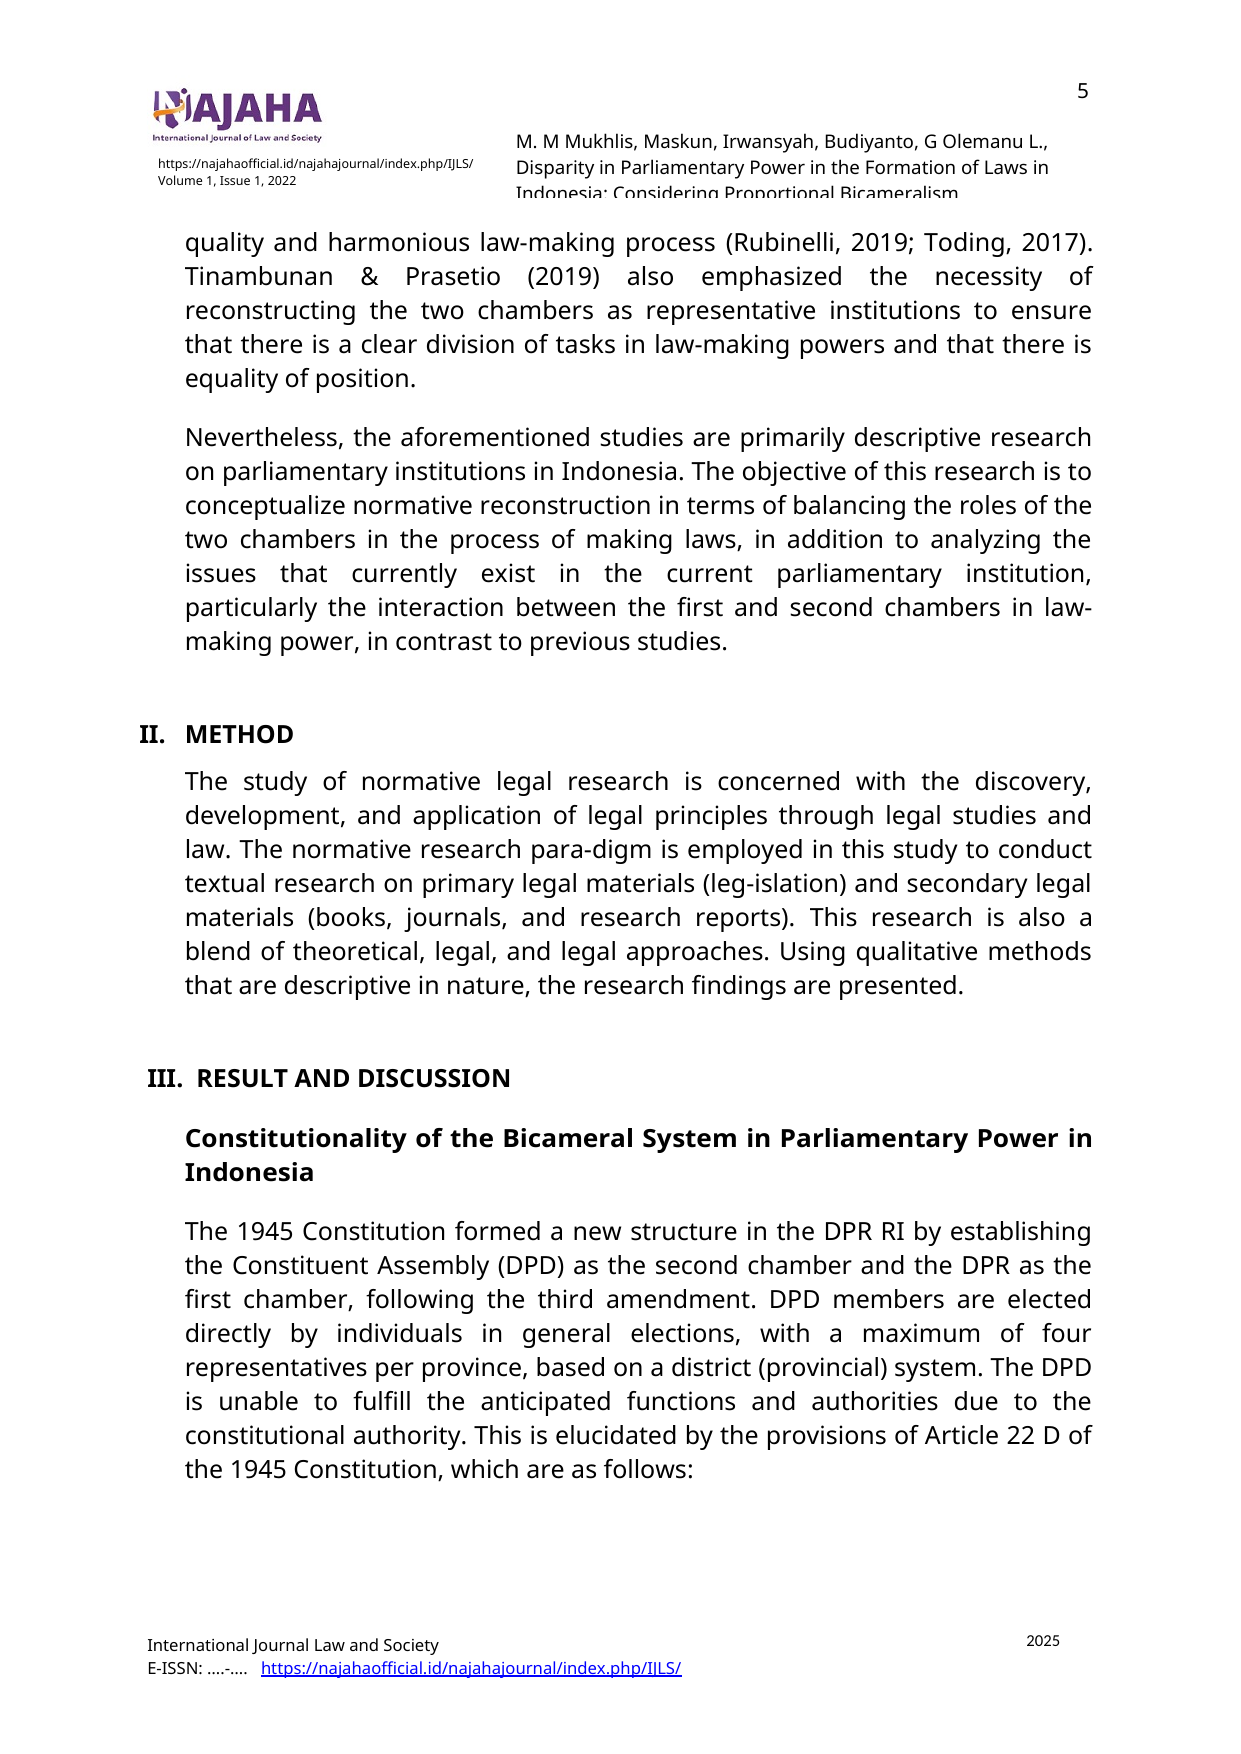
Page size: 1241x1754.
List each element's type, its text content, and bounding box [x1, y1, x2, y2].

list METHOD [166, 717, 1093, 751]
list Constitutionality of the Bicameral System in Parliamentary Power in Indonesia [184, 1120, 1093, 1188]
text The study of normative legal research is concerned with the discovery, development, and application of legal principles through legal studies and law. The normative research para-digm is employed in this study to conduct textual research on primary legal materials (leg-islation) and secondary legal materials (books, journals, and research reports). This research is also a blend of theoretical, legal, and legal approaches. Using qualitative methods that are descriptive in nature, the research findings are presented. [184, 764, 1093, 1002]
picture [147, 75, 327, 157]
text III. RESULT AND DISCUSSION [147, 1061, 1093, 1095]
text Nevertheless, the aforementioned studies are primarily descriptive research on parliamentary institutions in Indonesia. The objective of this research is to conceptualize normative reconstruction in terms of balancing the roles of the two chambers in the process of making laws, in addition to analyzing the issues that currently exist in the current parliamentary institution, particularly the interaction between the first and second chambers in law-making power, in contrast to previous studies. [184, 419, 1093, 658]
text The 1945 Constitution formed a new structure in the DPR RI by establishing the Constituent Assembly (DPD) as the second chamber and the DPR as the first chamber, following the third amendment. DPD members are elected directly by individuals in general elections, with a maximum of four representatives per province, based on a district (provincial) system. The DPD is unable to fulfill the anticipated functions and authorities due to the constitutional authority. This is elucidated by the provisions of Article 22 D of the 1945 Constitution, which are as follows: [184, 1213, 1093, 1486]
